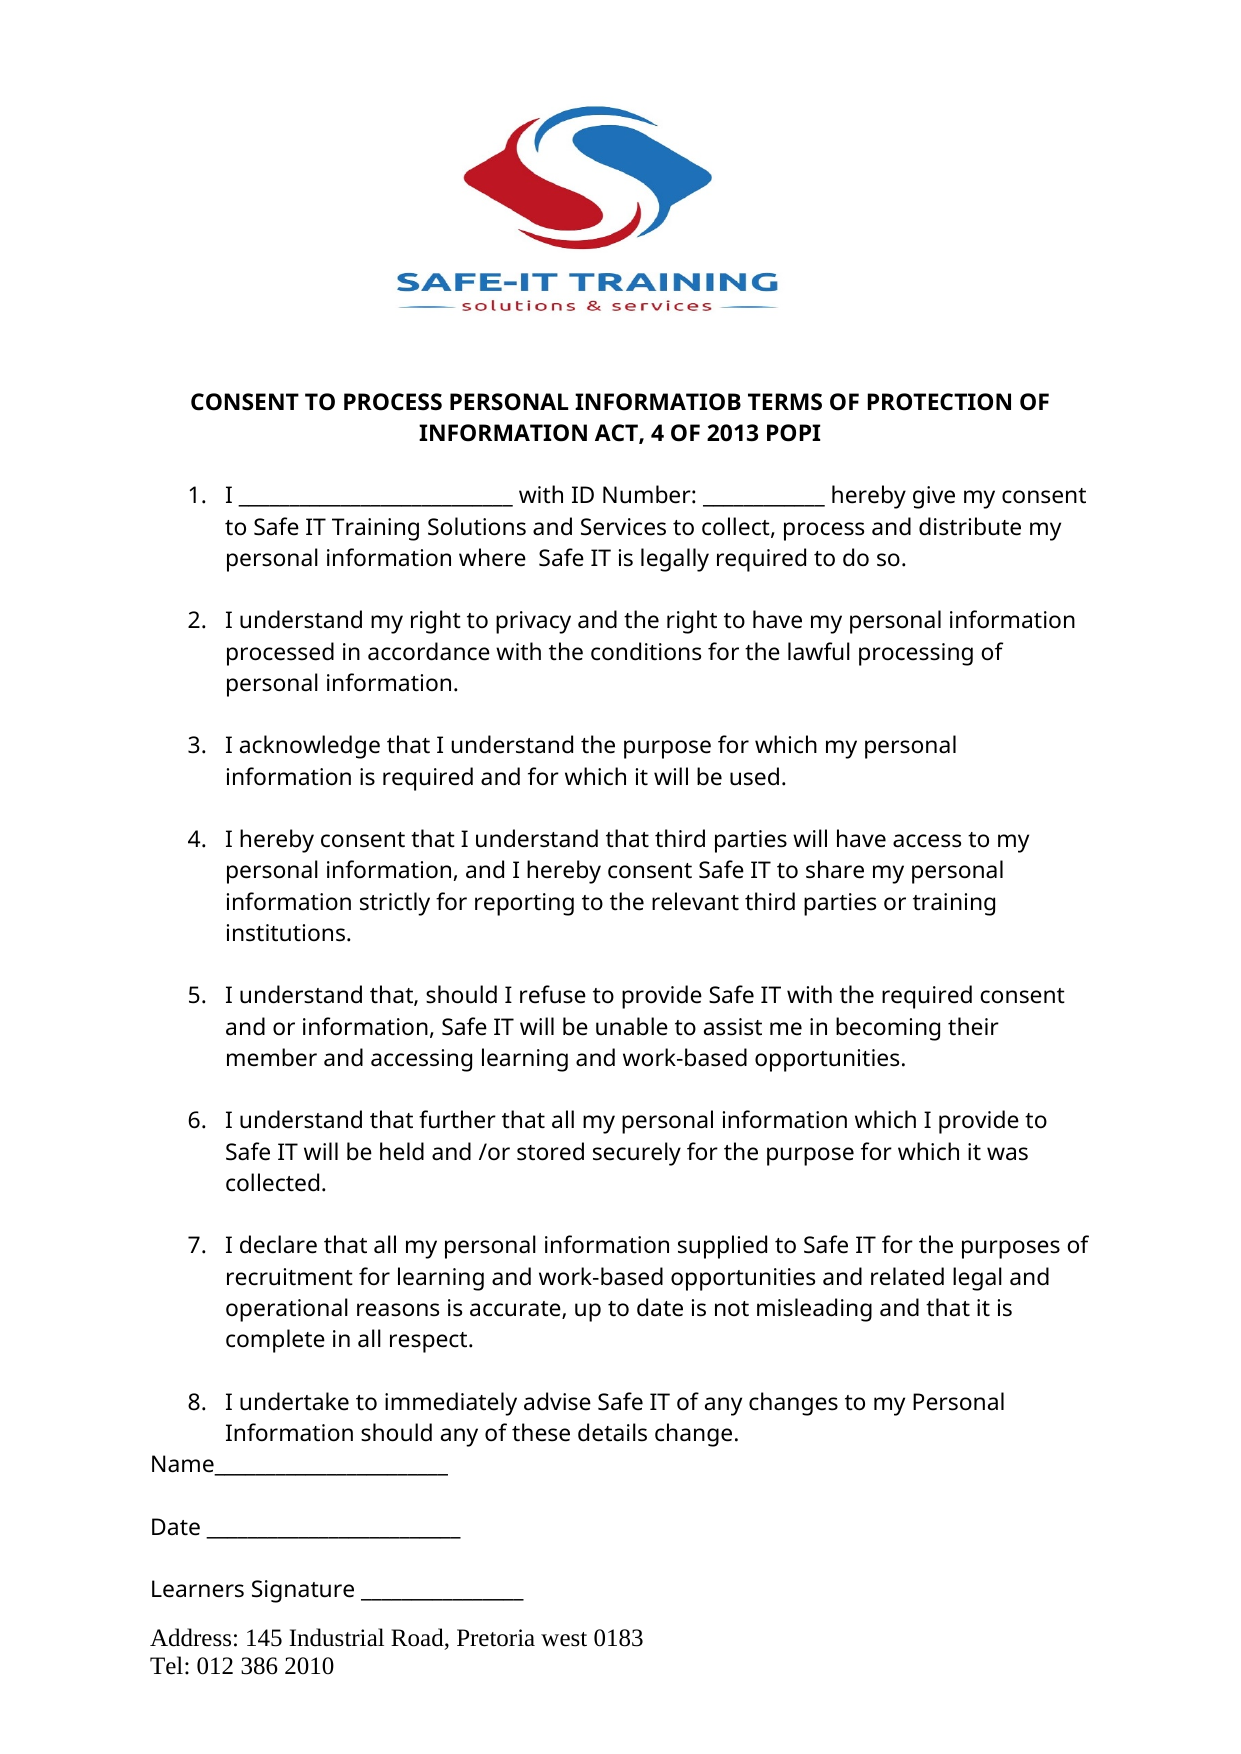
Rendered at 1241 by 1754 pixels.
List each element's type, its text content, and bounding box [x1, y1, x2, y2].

list I understand that further that all my personal information which I provide to Safe IT will be held and /or stored securely for the purpose for which it was collected. [187, 1104, 1090, 1198]
text Learners Signature ________________ [150, 1573, 1090, 1604]
picture [296, 63, 897, 355]
list I declare that all my personal information supplied to Safe IT for the purposes of recruitment for learning and work-based opportunities and related legal and operational reasons is accurate, up to date is not misleading and that it is complete in all respect. [187, 1229, 1090, 1354]
list I acknowledge that I understand the purpose for which my personal information is required and for which it will be used. [187, 729, 1090, 792]
list I undertake to immediately advise Safe IT of any changes to my Personal Information should any of these details change. [187, 1386, 1090, 1448]
list I hereby consent that I understand that third parties will have access to my personal information, and I hereby consent Safe IT to share my personal information strictly for reporting to the relevant third parties or training institutions. [187, 823, 1090, 948]
text CONSENT TO PROCESS PERSONAL INFORMATIOB TERMS OF PROTECTION OF INFORMATION ACT, 4 OF 2013 POPI [150, 386, 1090, 448]
text Name_______________________ [150, 1448, 1090, 1479]
list I understand that, should I refuse to provide Safe IT with the required consent and or information, Safe IT will be unable to assist me in becoming their member and accessing learning and work-based opportunities. [187, 979, 1090, 1073]
list I ___________________________ with ID Number: ____________ hereby give my consent to Safe IT Training Solutions and Services to collect, process and distribute my personal information where Safe IT is legally required to do so. [187, 479, 1090, 573]
text Date _________________________ [150, 1511, 1090, 1542]
list I understand my right to privacy and the right to have my personal information processed in accordance with the conditions for the lawful processing of personal information. [187, 604, 1090, 698]
